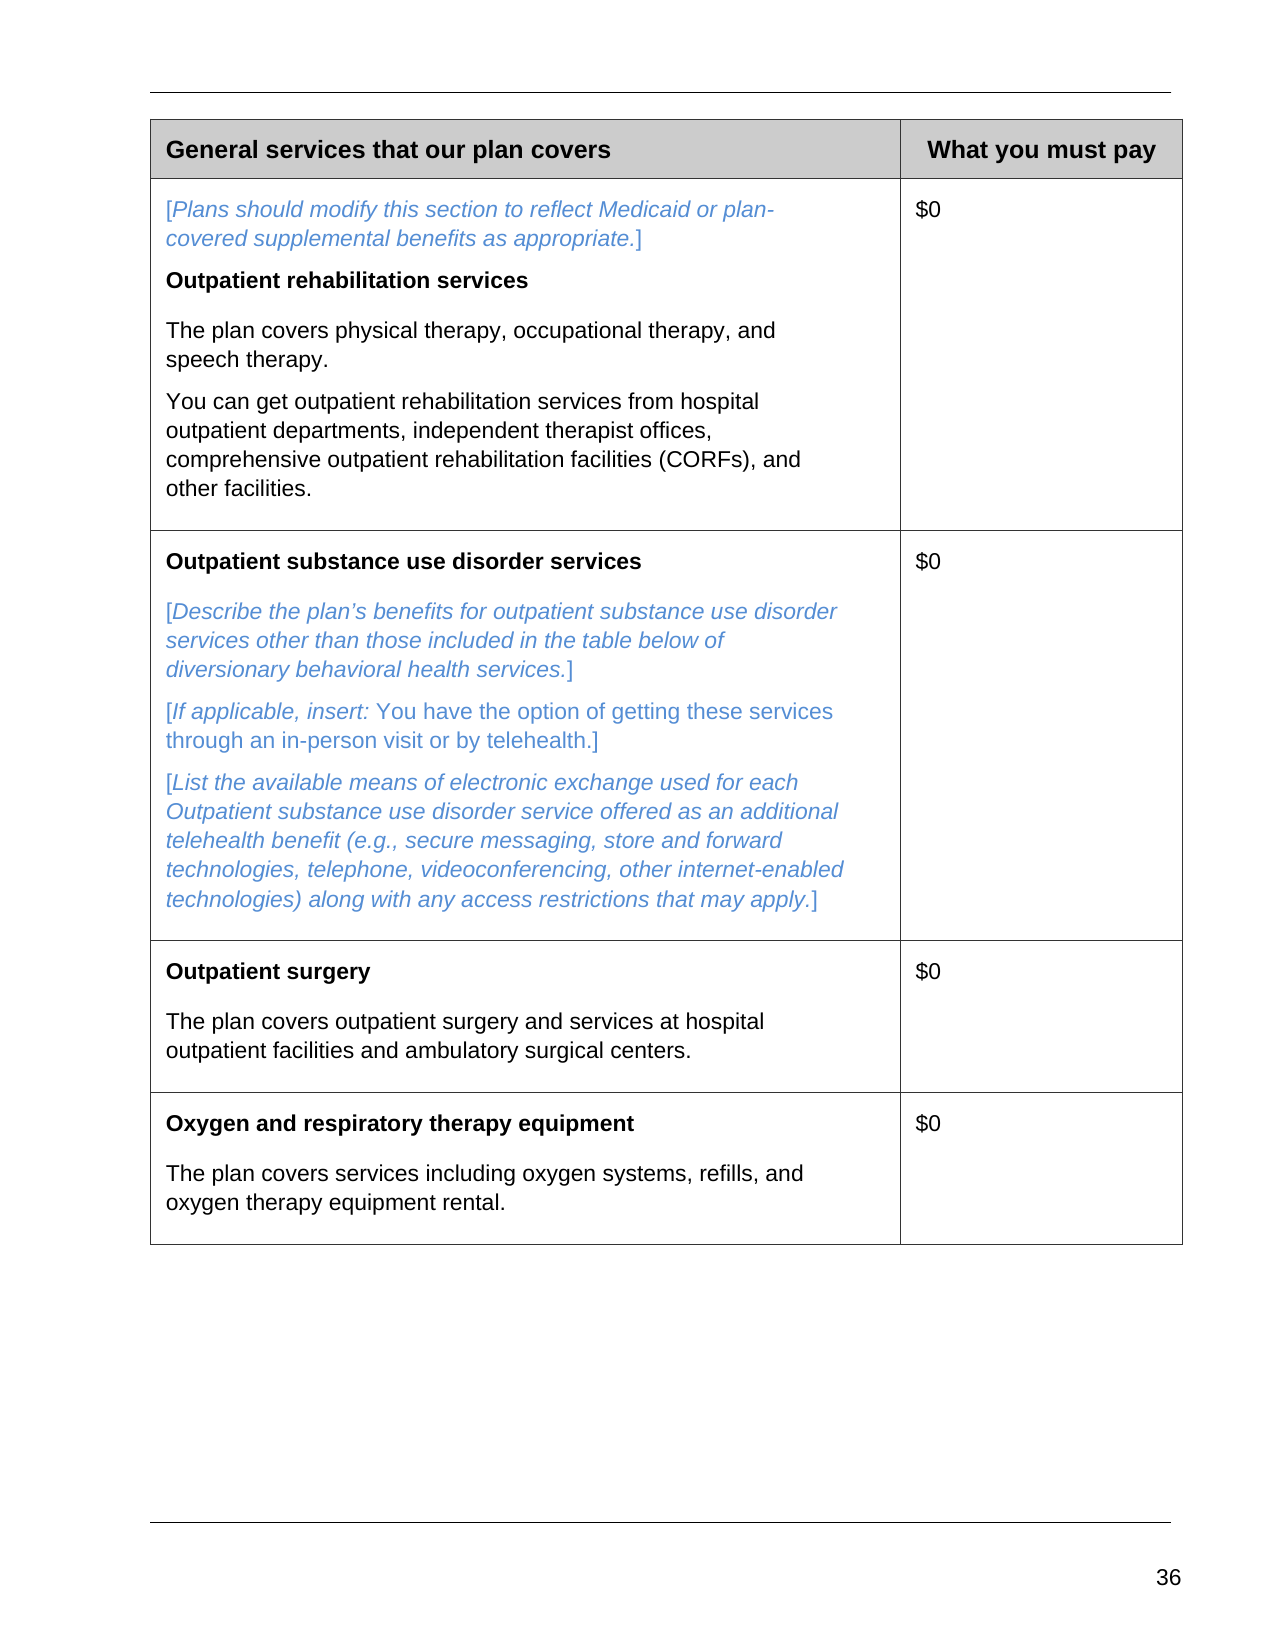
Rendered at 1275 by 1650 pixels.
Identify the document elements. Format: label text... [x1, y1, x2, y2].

table_cell Oxygen and respiratory therapy equipment The plan covers services including oxygen systems, refills, and oxygen therapy equipment rental. [151, 1093, 900, 1244]
table_header General services that our plan covers [151, 120, 900, 178]
table_header What you must pay [901, 120, 1182, 178]
table_cell [Plans should modify this section to reflect Medicaid or plan-covered supplemental benefits as appropriate.] Outpatient rehabilitation services The plan covers physical therapy, occupational therapy, and speech therapy. You can get outpatient rehabilitation services from hospital outpatient departments, independent therapist offices, comprehensive outpatient rehabilitation facilities (CORFs), and other facilities. [151, 179, 900, 530]
table_cell $0 [901, 179, 1182, 530]
table_cell Outpatient substance use disorder services [Describe the plan’s benefits for outpatient substance use disorder services other than those included in the table below of diversionary behavioral health services.] [If applicable, insert: You have the option of getting these services through an in-person visit or by telehealth.] [List the available means of electronic exchange used for each Outpatient substance use disorder service offered as an additional telehealth benefit (e.g., secure messaging, store and forward technologies, telephone, videoconferencing, other internet-enabled technologies) along with any access restrictions that may apply.] [151, 531, 900, 940]
table_cell $0 [901, 941, 1182, 1092]
table_cell $0 [901, 1093, 1182, 1244]
table_cell Outpatient surgery The plan covers outpatient surgery and services at hospital outpatient facilities and ambulatory surgical centers. [151, 941, 900, 1092]
table_cell $0 [901, 531, 1182, 940]
